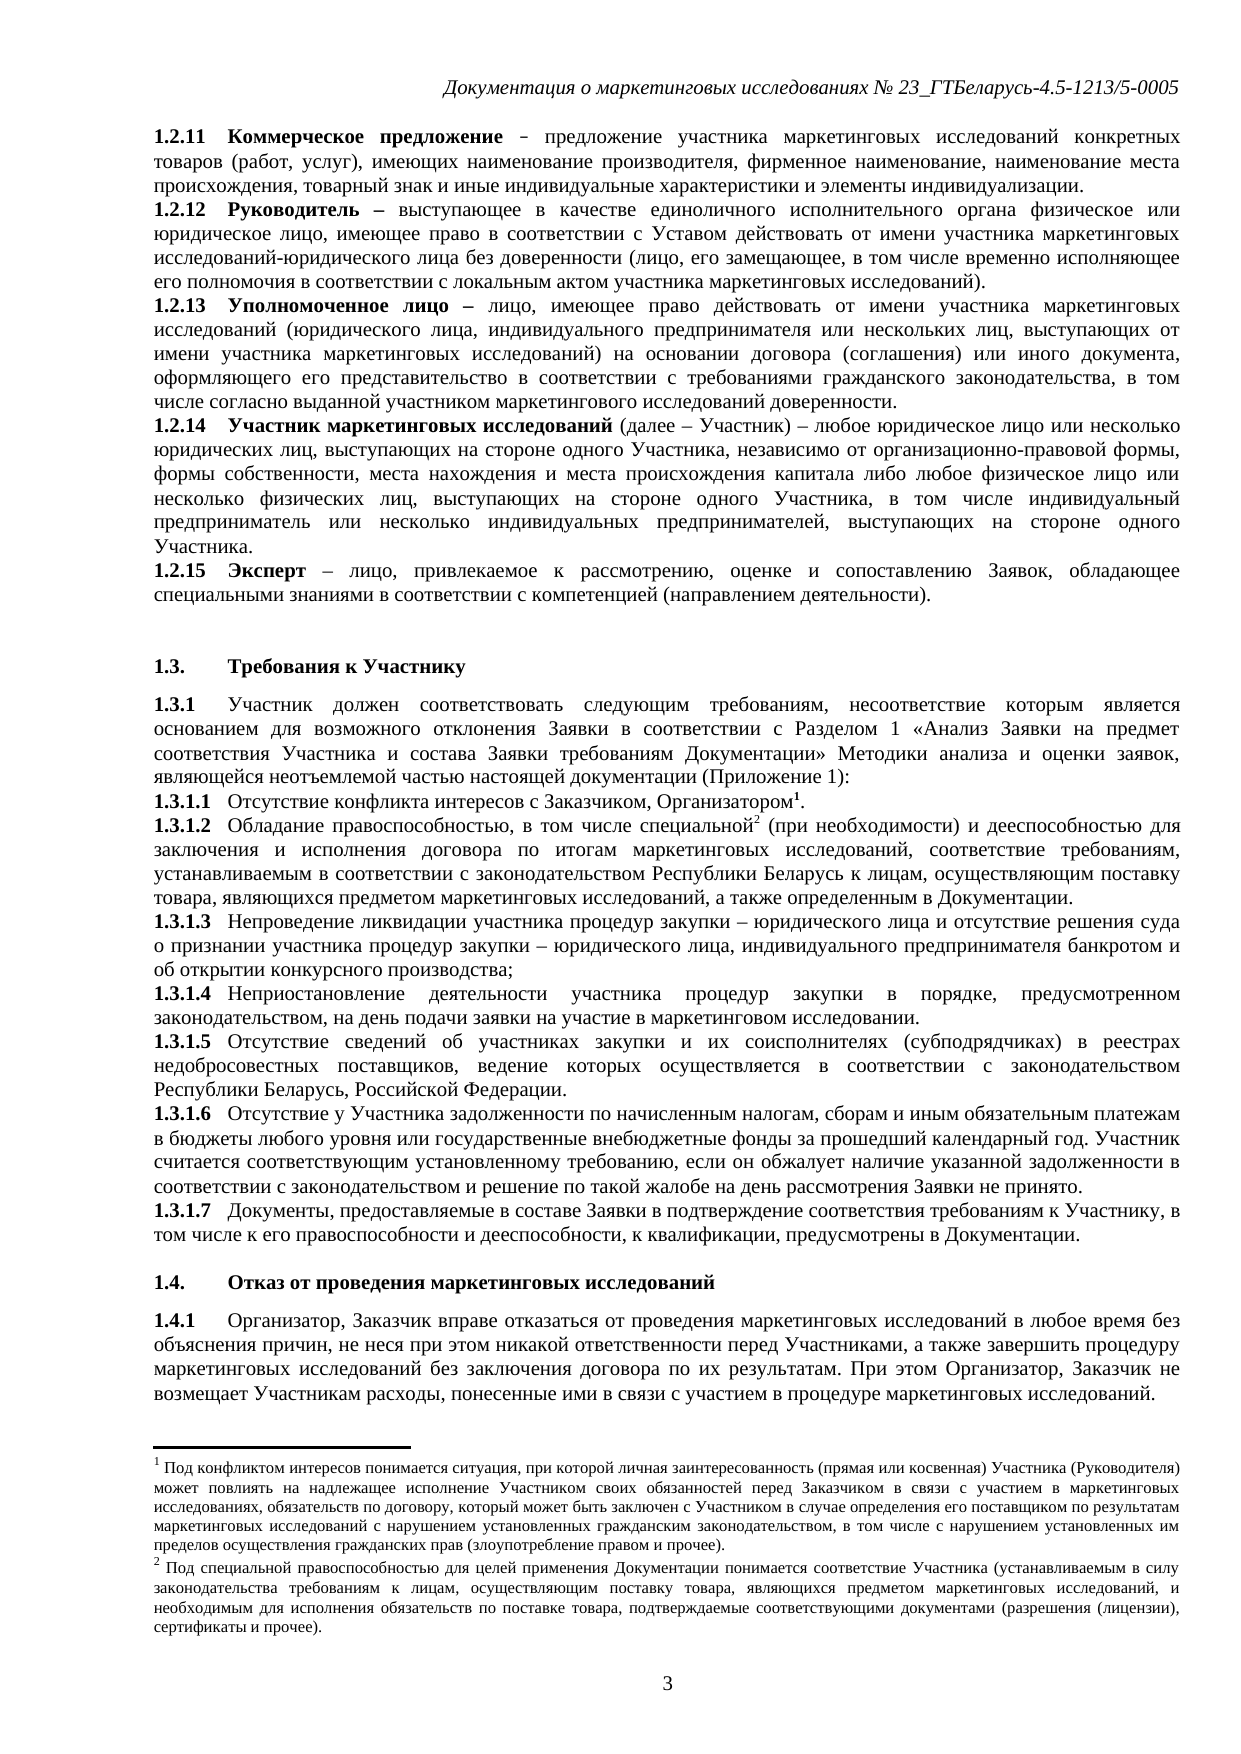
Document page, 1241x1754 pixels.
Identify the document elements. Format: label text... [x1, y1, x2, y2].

list Неприостановление деятельности участника процедур закупки в порядке, предусмотренном законодательством, на день подачи заявки на участие в маркетинговом исследовании. [153, 981, 1181, 1029]
list Требования к Участнику [153, 654, 1181, 678]
list Коммерческое предложение – предложение участника маркетинговых исследований конкретных товаров (работ, услуг), имеющих наименование производителя, фирменное наименование, наименование места происхождения, товарный знак и иные индивидуальные характеристики и элементы индивидуализации. [153, 123, 1181, 197]
list Уполномоченное лицо – лицо, имеющее право действовать от имени участника маркетинговых исследований (юридического лица, индивидуального предпринимателя или нескольких лиц, выступающих от имени участника маркетинговых исследований) на основании договора (соглашения) или иного документа, оформляющего его представительство в соответствии с требованиями гражданского законодательства, в том числе согласно выданной участником маркетингового исследований доверенности. [153, 293, 1181, 413]
list Эксперт – лицо, привлекаемое к рассмотрению, оценке и сопоставлению Заявок, обладающее специальными знаниями в соответствии с компетенцией (направлением деятельности). [153, 558, 1181, 606]
list Отсутствие сведений об участниках закупки и их соисполнителях (субподрядчиках) в реестрах недобросовестных поставщиков, ведение которых осуществляется в соответствии с законодательством Республики Беларусь, Российской Федерации. [153, 1029, 1181, 1101]
list Участник должен соответствовать следующим требованиям, несоответствие которым является основанием для возможного отклонения Заявки в соответствии с Разделом 1 «Анализ Заявки на предмет соответствия Участника и состава Заявки требованиям Документации» Методики анализа и оценки заявок, являющейся неотъемлемой частью настоящей документации (Приложение 1): [153, 692, 1181, 788]
list Непроведение ликвидации участника процедур закупки – юридического лица и отсутствие решения суда о признании участника процедур закупки – юридического лица, индивидуального предпринимателя банкротом и об открытии конкурсного производства; [153, 909, 1181, 981]
list Участник маркетинговых исследований (далее – Участник) – любое юридическое лицо или несколько юридических лиц, выступающих на стороне одного Участника, независимо от организационно-правовой формы, формы собственности, места нахождения и места происхождения капитала либо любое физическое лицо или несколько физических лиц, выступающих на стороне одного Участника, в том числе индивидуальный предприниматель или несколько индивидуальных предпринимателей, выступающих на стороне одного Участника. [153, 413, 1181, 558]
list Руководитель – выступающее в качестве единоличного исполнительного органа физическое или юридическое лицо, имеющее право в соответствии с Уставом действовать от имени участника маркетинговых исследований-юридического лица без доверенности (лицо, его замещающее, в том числе временно исполняющее его полномочия в соответствии с локальным актом участника маркетинговых исследований). [153, 197, 1181, 293]
list Отсутствие у Участника задолженности по начисленным налогам, сборам и иным обязательным платежам в бюджеты любого уровня или государственные внебюджетные фонды за прошедший календарный год. Участник считается соответствующим установленному требованию, если он обжалует наличие указанной задолженности в соответствии с законодательством и решение по такой жалобе на день рассмотрения Заявки не принято. [153, 1101, 1181, 1198]
list Обладание правоспособностью, в том числе специальной (при необходимости) и дееспособностью для заключения и исполнения договора по итогам маркетинговых исследований, соответствие требованиям, устанавливаемым в соответствии с законодательством Республики Беларусь к лицам, осуществляющим поставку товара, являющихся предметом маркетинговых исследований, а также определенным в Документации. [153, 813, 1181, 909]
list Отказ от проведения маркетинговых исследований [153, 1270, 1181, 1294]
list Отсутствие конфликта интересов с Заказчиком, Организатором. [153, 788, 1181, 813]
list Организатор, Заказчик вправе отказаться от проведения маркетинговых исследований в любое время без объяснения причин, не неся при этом никакой ответственности перед Участниками, а также завершить процедуру маркетинговых исследований без заключения договора по их результатам. При этом Организатор, Заказчик не возмещает Участникам расходы, понесенные ими в связи с участием в процедуре маркетинговых исследований. [153, 1308, 1181, 1404]
list Документы, предоставляемые в составе Заявки в подтверждение соответствия требованиям к Участнику, в том числе к его правоспособности и дееспособности, к квалификации, предусмотрены в Документации. [153, 1198, 1181, 1246]
